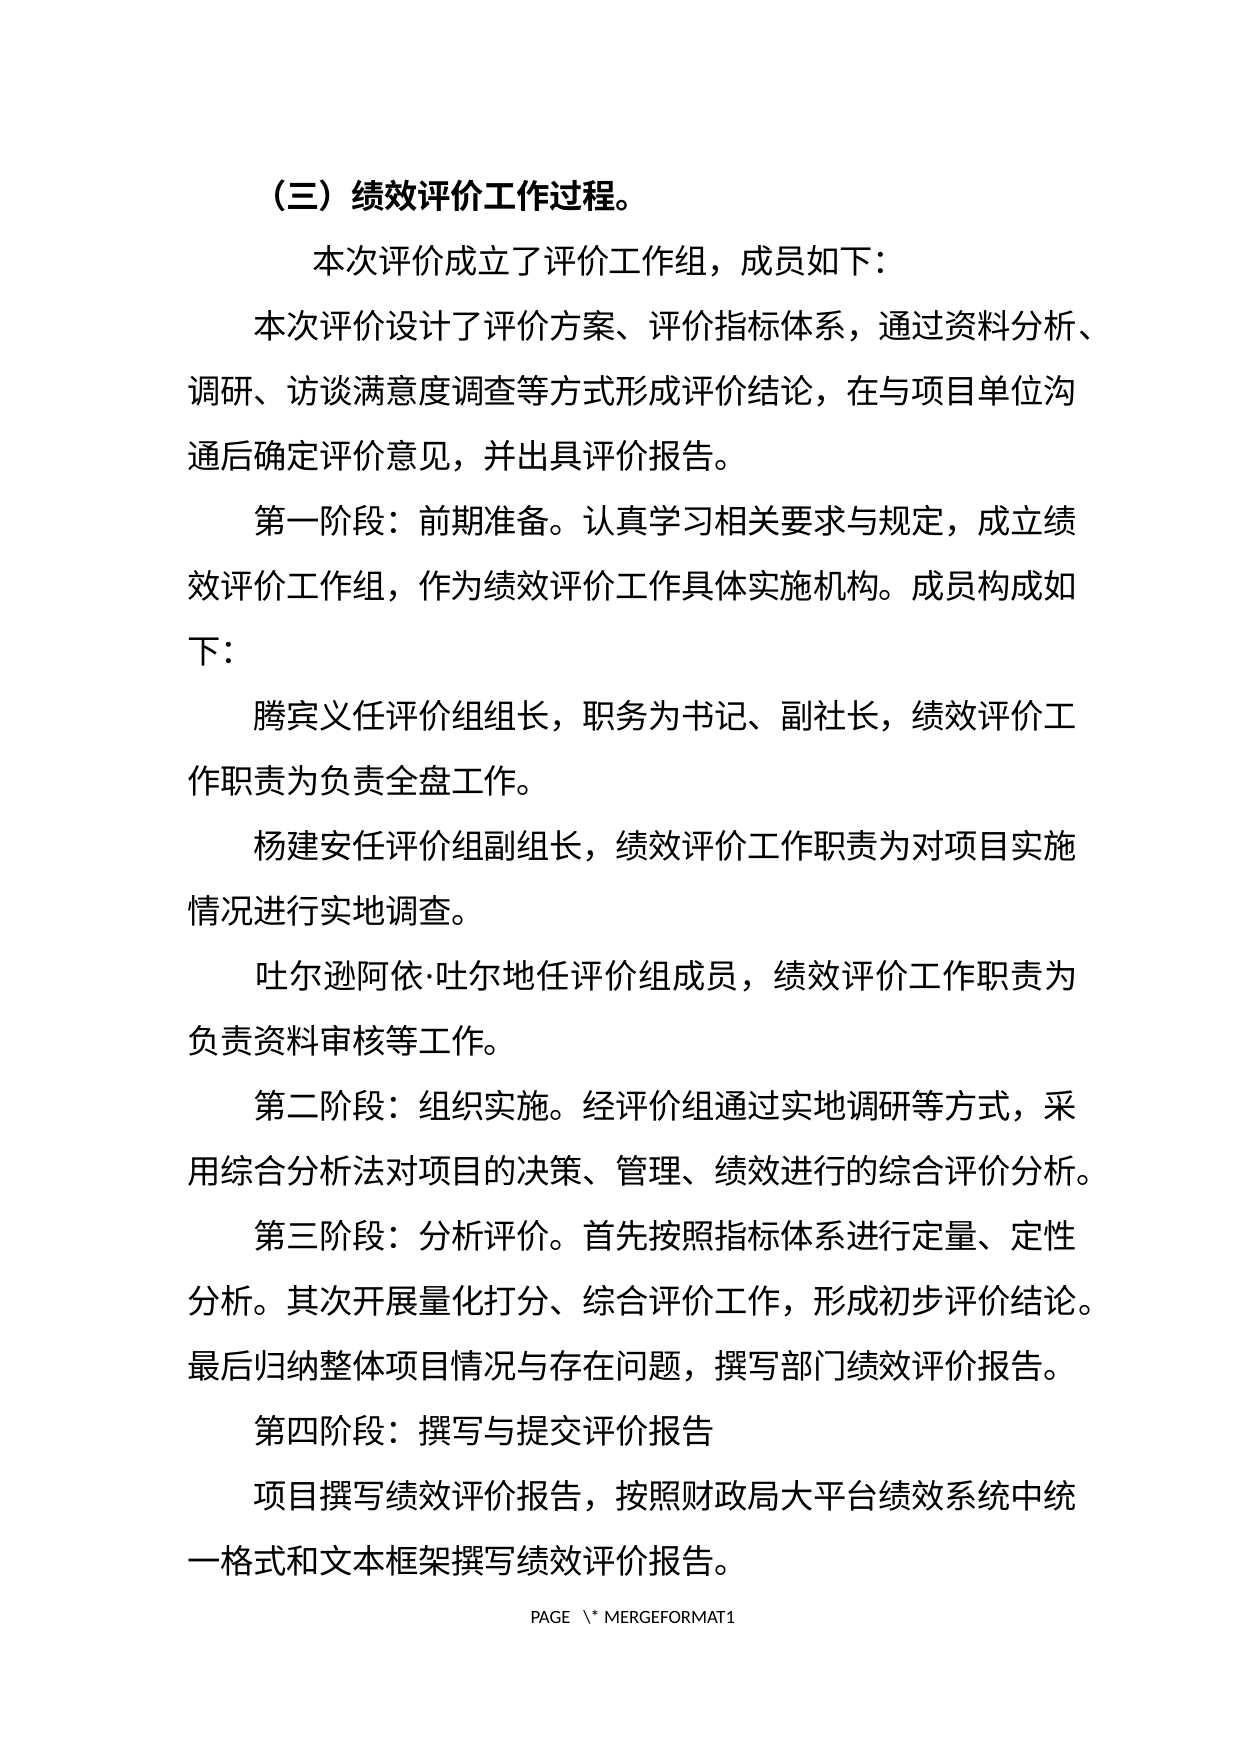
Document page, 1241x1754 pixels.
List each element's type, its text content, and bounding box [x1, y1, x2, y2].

text （三）绩效评价工作过程。 [187, 162, 1078, 227]
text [187, 227, 1078, 1592]
